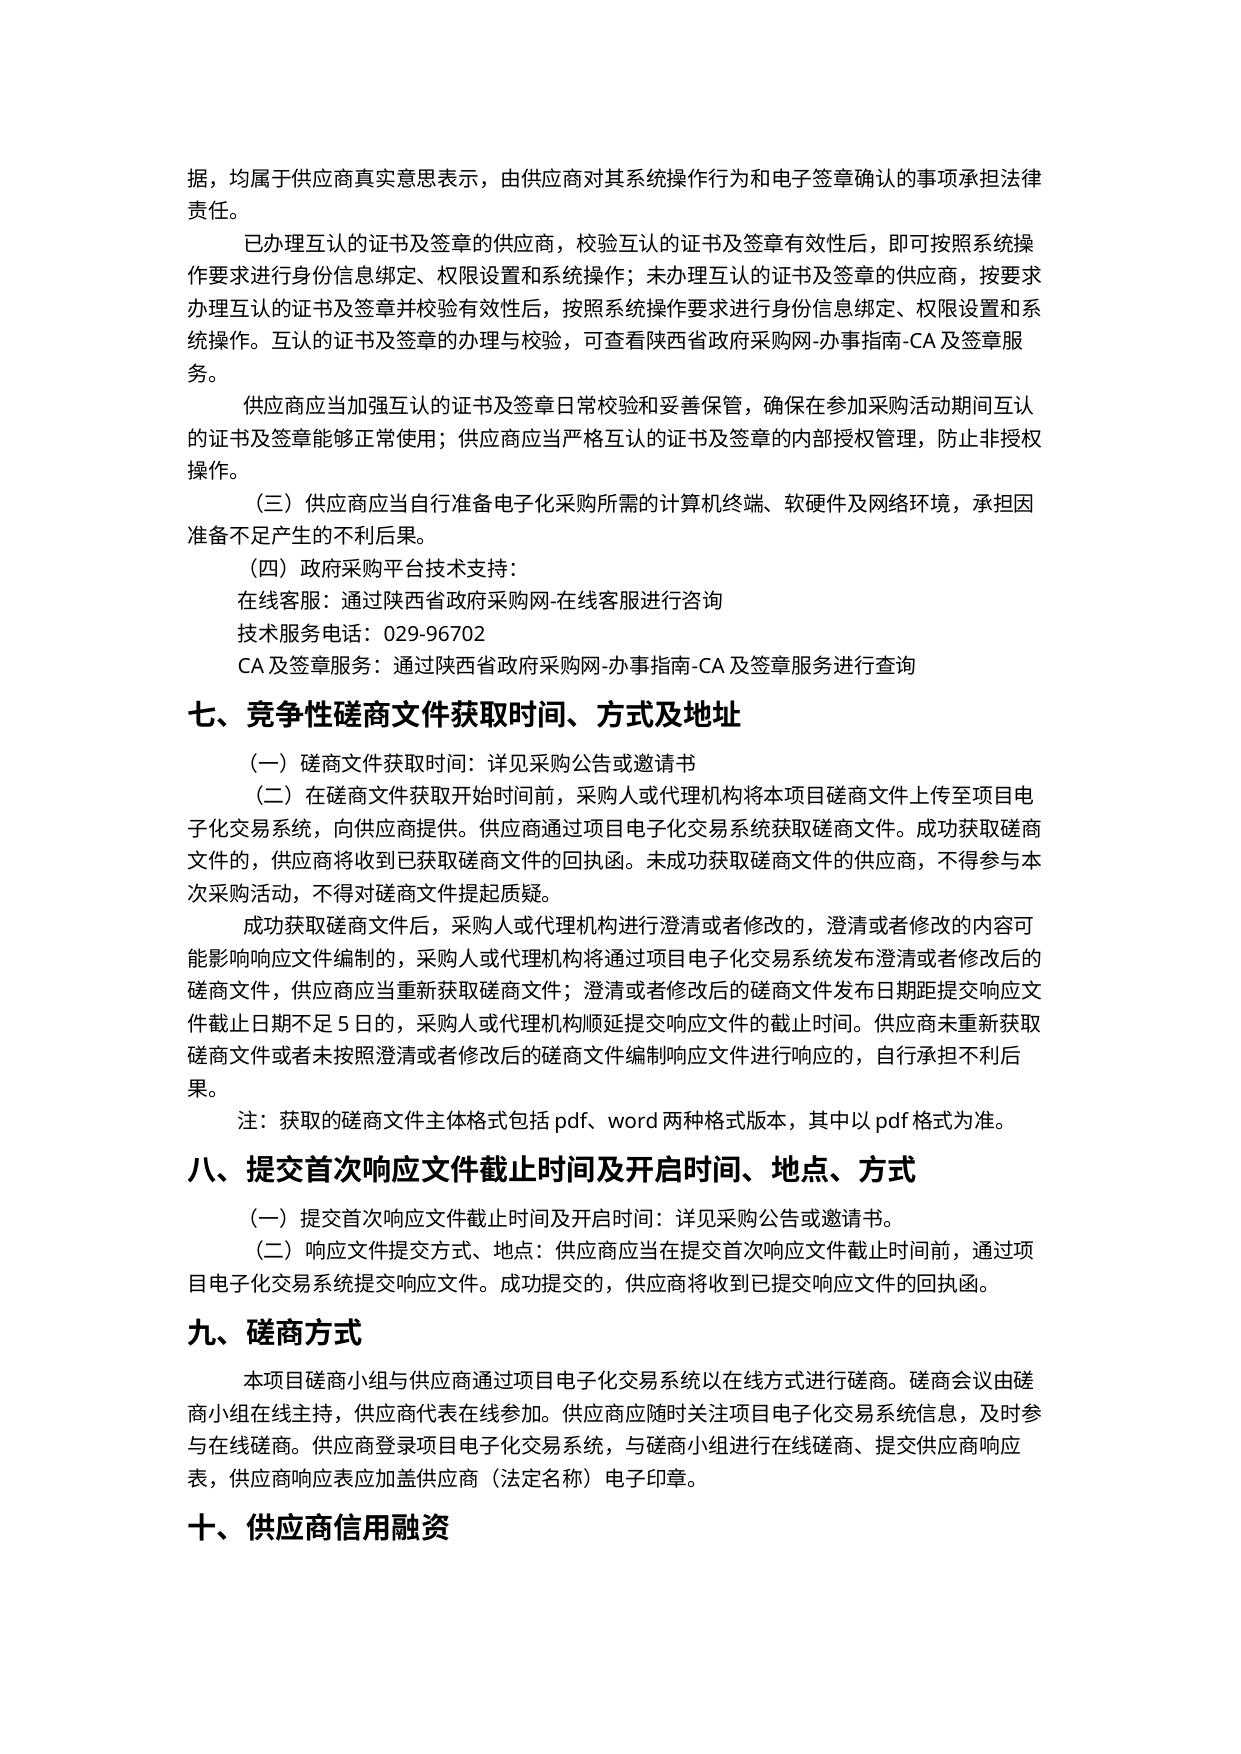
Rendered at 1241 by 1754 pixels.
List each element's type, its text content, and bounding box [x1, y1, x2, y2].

text （一）提交首次响应文件截止时间及开启时间：详见采购公告或邀请书。 [187, 1202, 1053, 1234]
text 本项目磋商小组与供应商通过项目电子化交易系统以在线方式进行磋商。磋商会议由磋商小组在线主持，供应商代表在线参加。供应商应随时关注项目电子化交易系统信息，及时参与在线磋商。供应商登录项目电子化交易系统，与磋商小组进行在线磋商、提交供应商响应表，供应商响应表应加盖供应商（法定名称）电子印章。 [187, 1364, 1053, 1494]
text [187, 162, 1053, 227]
text 八、提交首次响应文件截止时间及开启时间、地点、方式 [187, 1137, 1053, 1202]
text 技术服务电话：029-96702 [187, 617, 1053, 649]
text （三）供应商应当自行准备电子化采购所需的计算机终端、软硬件及网络环境，承担因准备不足产生的不利后果。 [187, 487, 1053, 552]
text CA及签章服务：通过陕西省政府采购网-办事指南-CA及签章服务进行查询 [187, 649, 1053, 682]
text （二）响应文件提交方式、地点：供应商应当在提交首次响应文件截止时间前，通过项目电子化交易系统提交响应文件。成功提交的，供应商将收到已提交响应文件的回执函。 [187, 1234, 1053, 1299]
text 九、磋商方式 [187, 1299, 1053, 1364]
text 注：获取的磋商文件主体格式包括pdf、word两种格式版本，其中以pdf格式为准。 [187, 1104, 1053, 1137]
text 十、供应商信用融资 [187, 1494, 1053, 1559]
text 在线客服：通过陕西省政府采购网-在线客服进行咨询 [187, 584, 1053, 617]
text 已办理互认的证书及签章的供应商，校验互认的证书及签章有效性后，即可按照系统操作要求进行身份信息绑定、权限设置和系统操作；未办理互认的证书及签章的供应商，按要求办理互认的证书及签章并校验有效性后，按照系统操作要求进行身份信息绑定、权限设置和系统操作。互认的证书及签章的办理与校验，可查看陕西省政府采购网-办事指南-CA及签章服务。 [187, 227, 1053, 389]
text 供应商应当加强互认的证书及签章日常校验和妥善保管，确保在参加采购活动期间互认的证书及签章能够正常使用；供应商应当严格互认的证书及签章的内部授权管理，防止非授权操作。 [187, 389, 1053, 487]
text （四）政府采购平台技术支持： [187, 552, 1053, 584]
text 七、竞争性磋商文件获取时间、方式及地址 [187, 682, 1053, 747]
text （二）在磋商文件获取开始时间前，采购人或代理机构将本项目磋商文件上传至项目电子化交易系统，向供应商提供。供应商通过项目电子化交易系统获取磋商文件。成功获取磋商文件的，供应商将收到已获取磋商文件的回执函。未成功获取磋商文件的供应商，不得参与本次采购活动，不得对磋商文件提起质疑。 [187, 779, 1053, 909]
text （一）磋商文件获取时间：详见采购公告或邀请书 [187, 747, 1053, 779]
text 成功获取磋商文件后，采购人或代理机构进行澄清或者修改的，澄清或者修改的内容可能影响响应文件编制的，采购人或代理机构将通过项目电子化交易系统发布澄清或者修改后的磋商文件，供应商应当重新获取磋商文件；澄清或者修改后的磋商文件发布日期距提交响应文件截止日期不足5日的，采购人或代理机构顺延提交响应文件的截止时间。供应商未重新获取磋商文件或者未按照澄清或者修改后的磋商文件编制响应文件进行响应的，自行承担不利后果。 [187, 909, 1053, 1104]
